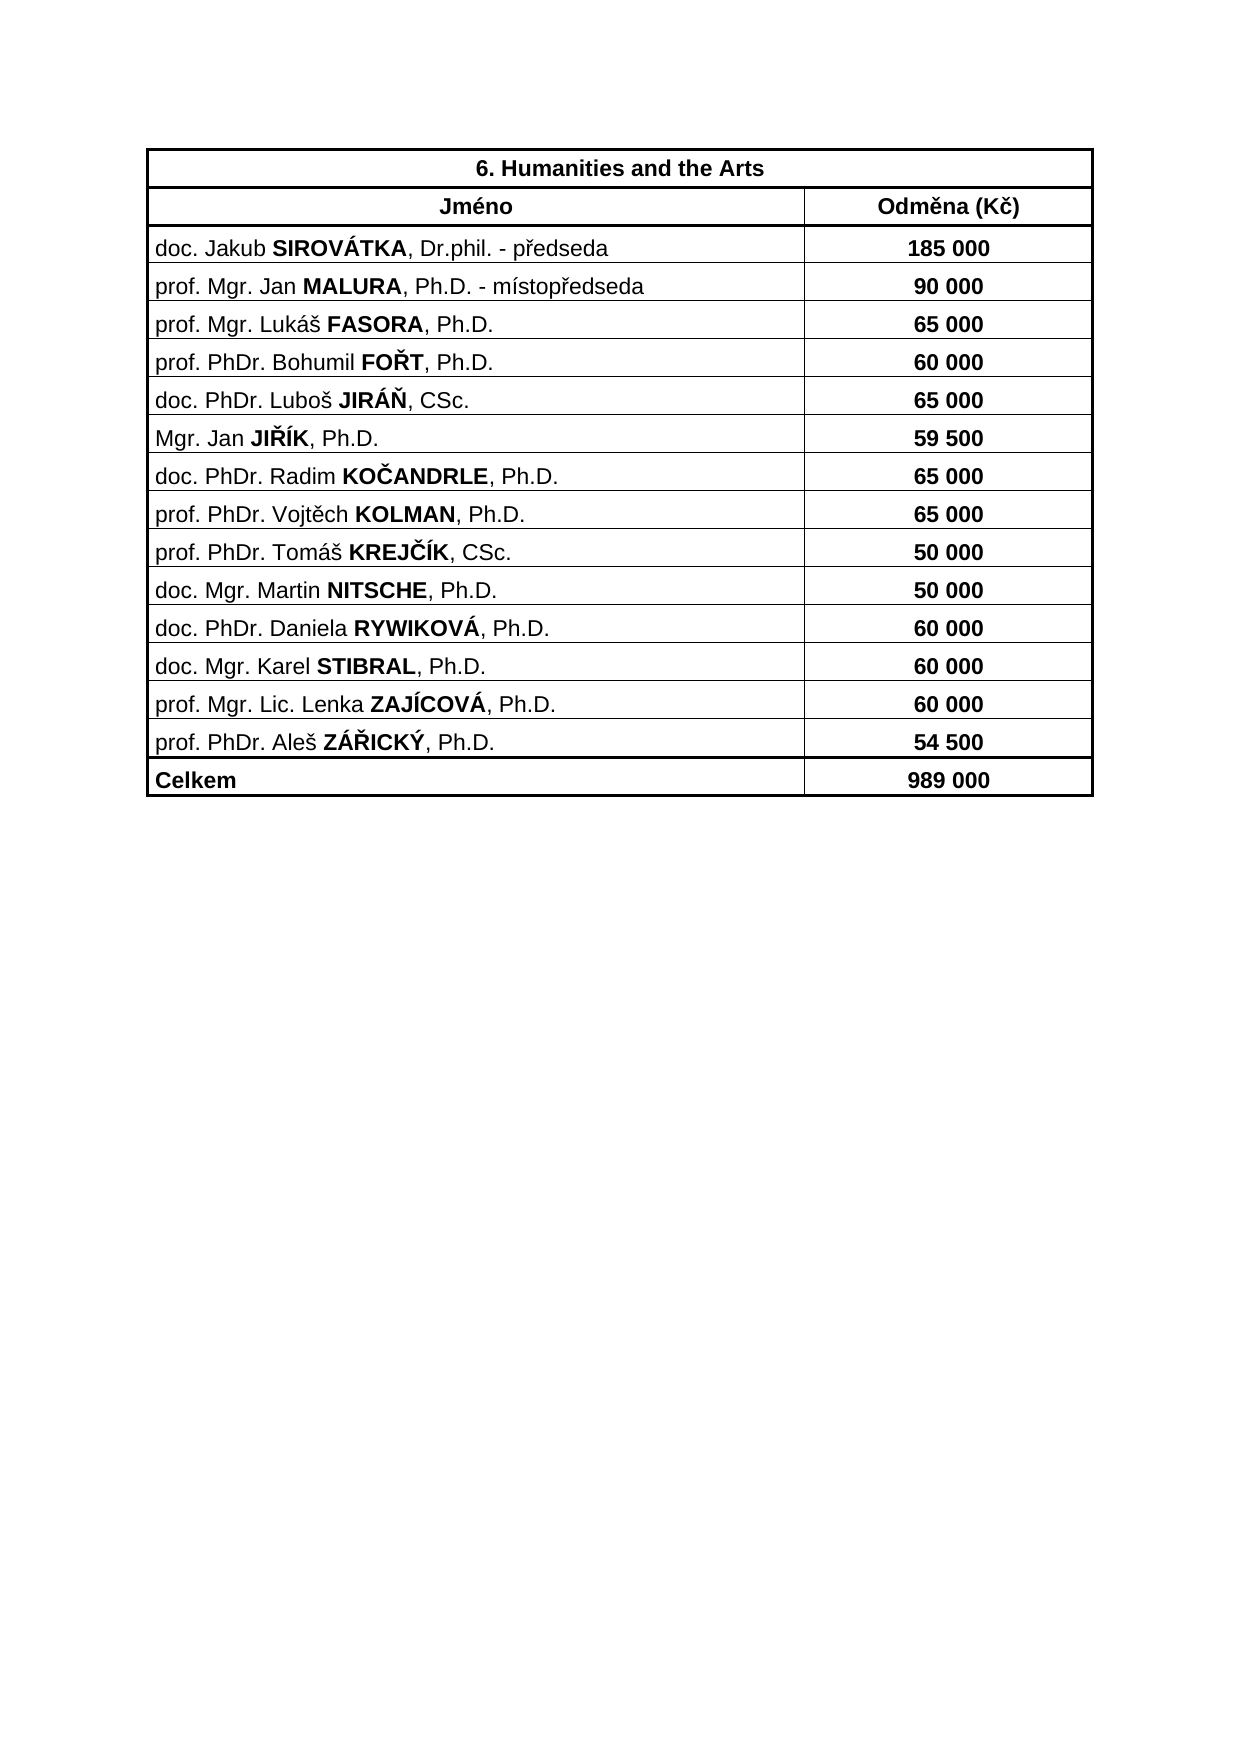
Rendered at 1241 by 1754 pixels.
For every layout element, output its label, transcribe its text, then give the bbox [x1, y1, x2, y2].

table_cell 50 000 [805, 529, 1091, 566]
table_cell 60 000 [805, 605, 1091, 642]
table_cell 59 500 [805, 415, 1091, 452]
table_cell Mgr. Jan JIŘÍK, Ph.D. [149, 415, 804, 452]
table_cell prof. PhDr. Aleš ZÁŘICKÝ, Ph.D. [149, 719, 804, 756]
table_cell Odměna (Kč) [805, 189, 1091, 223]
table_header 6. Humanities and the Arts [149, 151, 1091, 186]
table_cell 65 000 [805, 491, 1091, 527]
table_cell prof. Mgr. Lic. Lenka ZAJÍCOVÁ, Ph.D. [149, 681, 804, 718]
table_cell 54 500 [805, 719, 1091, 756]
table_cell prof. Mgr. Jan MALURA, Ph.D. - místopředseda [149, 263, 804, 299]
table_cell 90 000 [805, 263, 1091, 299]
table_cell 989 000 [805, 759, 1091, 794]
table_cell doc. Mgr. Martin NITSCHE, Ph.D. [149, 567, 804, 603]
table_cell 60 000 [805, 643, 1091, 679]
table_cell 65 000 [805, 453, 1091, 489]
table_cell doc. Jakub SIROVÁTKA, Dr.phil. - předseda [149, 227, 804, 262]
table_cell doc. PhDr. Luboš JIRÁŇ, CSc. [149, 377, 804, 413]
table_cell prof. PhDr. Bohumil FOŘT, Ph.D. [149, 339, 804, 376]
table_cell Jméno [149, 189, 804, 223]
table_cell 185 000 [805, 227, 1091, 262]
table_cell 60 000 [805, 681, 1091, 718]
table_cell doc. PhDr. Daniela RYWIKOVÁ, Ph.D. [149, 605, 804, 642]
table_cell doc. Mgr. Karel STIBRAL, Ph.D. [149, 643, 804, 679]
table_cell prof. Mgr. Lukáš FASORA, Ph.D. [149, 301, 804, 338]
table_cell prof. PhDr. Tomáš KREJČÍK, CSc. [149, 529, 804, 566]
table_cell 60 000 [805, 339, 1091, 376]
table_cell 65 000 [805, 301, 1091, 338]
table_cell 50 000 [805, 567, 1091, 603]
table_cell Celkem [149, 759, 804, 794]
table_cell 65 000 [805, 377, 1091, 413]
table_cell doc. PhDr. Radim KOČANDRLE, Ph.D. [149, 453, 804, 489]
table_cell prof. PhDr. Vojtěch KOLMAN, Ph.D. [149, 491, 804, 527]
